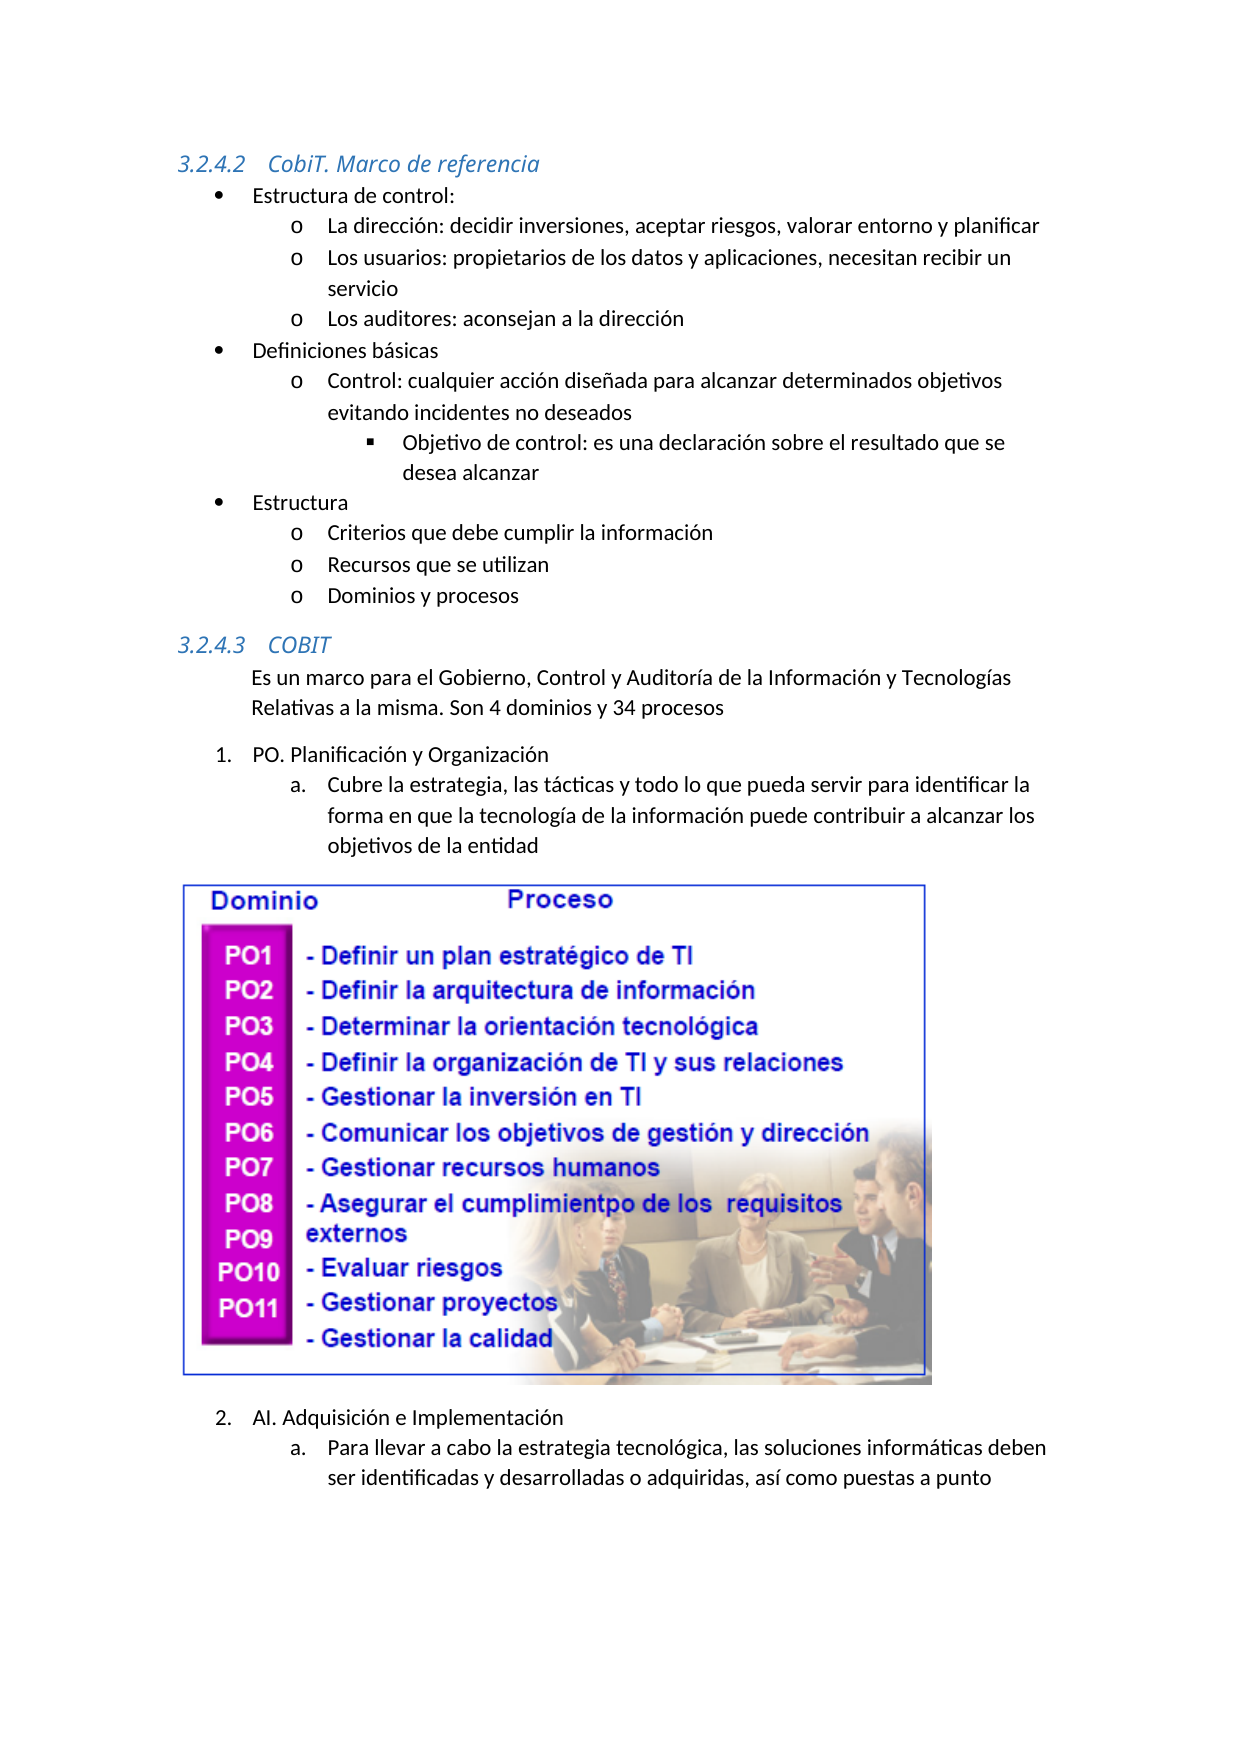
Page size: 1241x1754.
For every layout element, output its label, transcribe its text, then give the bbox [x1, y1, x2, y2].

list Objetivo de control: es una declaración sobre el resultado que se desea alcanzar [365, 428, 1063, 486]
subtitle CobiT. Marco de referencia [177, 148, 1063, 179]
list Control: cualquier acción diseñada para alcanzar determinados objetivos evitando incidentes no deseados [290, 366, 1063, 426]
list Los usuarios: propietarios de los datos y aplicaciones, necesitan recibir un servicio [290, 243, 1063, 302]
list Criterios que debe cumplir la información [290, 518, 1063, 548]
picture [177, 877, 932, 1385]
list PO. Planificación y Organización [215, 740, 1063, 768]
list Definiciones básicas [215, 336, 1063, 364]
list Para llevar a cabo la estrategia tecnológica, las soluciones informáticas deben ser identificadas y desarrolladas o adquiridas, así como puestas a punto [290, 1433, 1063, 1492]
list Estructura de control: [215, 181, 1063, 209]
list Dominios y procesos [290, 581, 1063, 611]
list Los auditores: aconsejan a la dirección [290, 304, 1063, 334]
list Cubre la estrategia, las tácticas y todo lo que pueda servir para identificar la forma en que la tecnología de la información puede contribuir a alcanzar los objetivos de la entidad [290, 771, 1063, 859]
list AI. Adquisición e Implementación [215, 1403, 1063, 1431]
list La dirección: decidir inversiones, aceptar riesgos, valorar entorno y planificar [290, 212, 1063, 241]
text Es un marco para el Gobierno, Control y Auditoría de la Información y Tecnologías Relativas a la misma. Son 4 dominios y 34 procesos [251, 663, 1063, 721]
subtitle COBIT [177, 629, 1063, 661]
list Estructura [215, 488, 1063, 516]
list Recursos que se utilizan [290, 550, 1063, 579]
